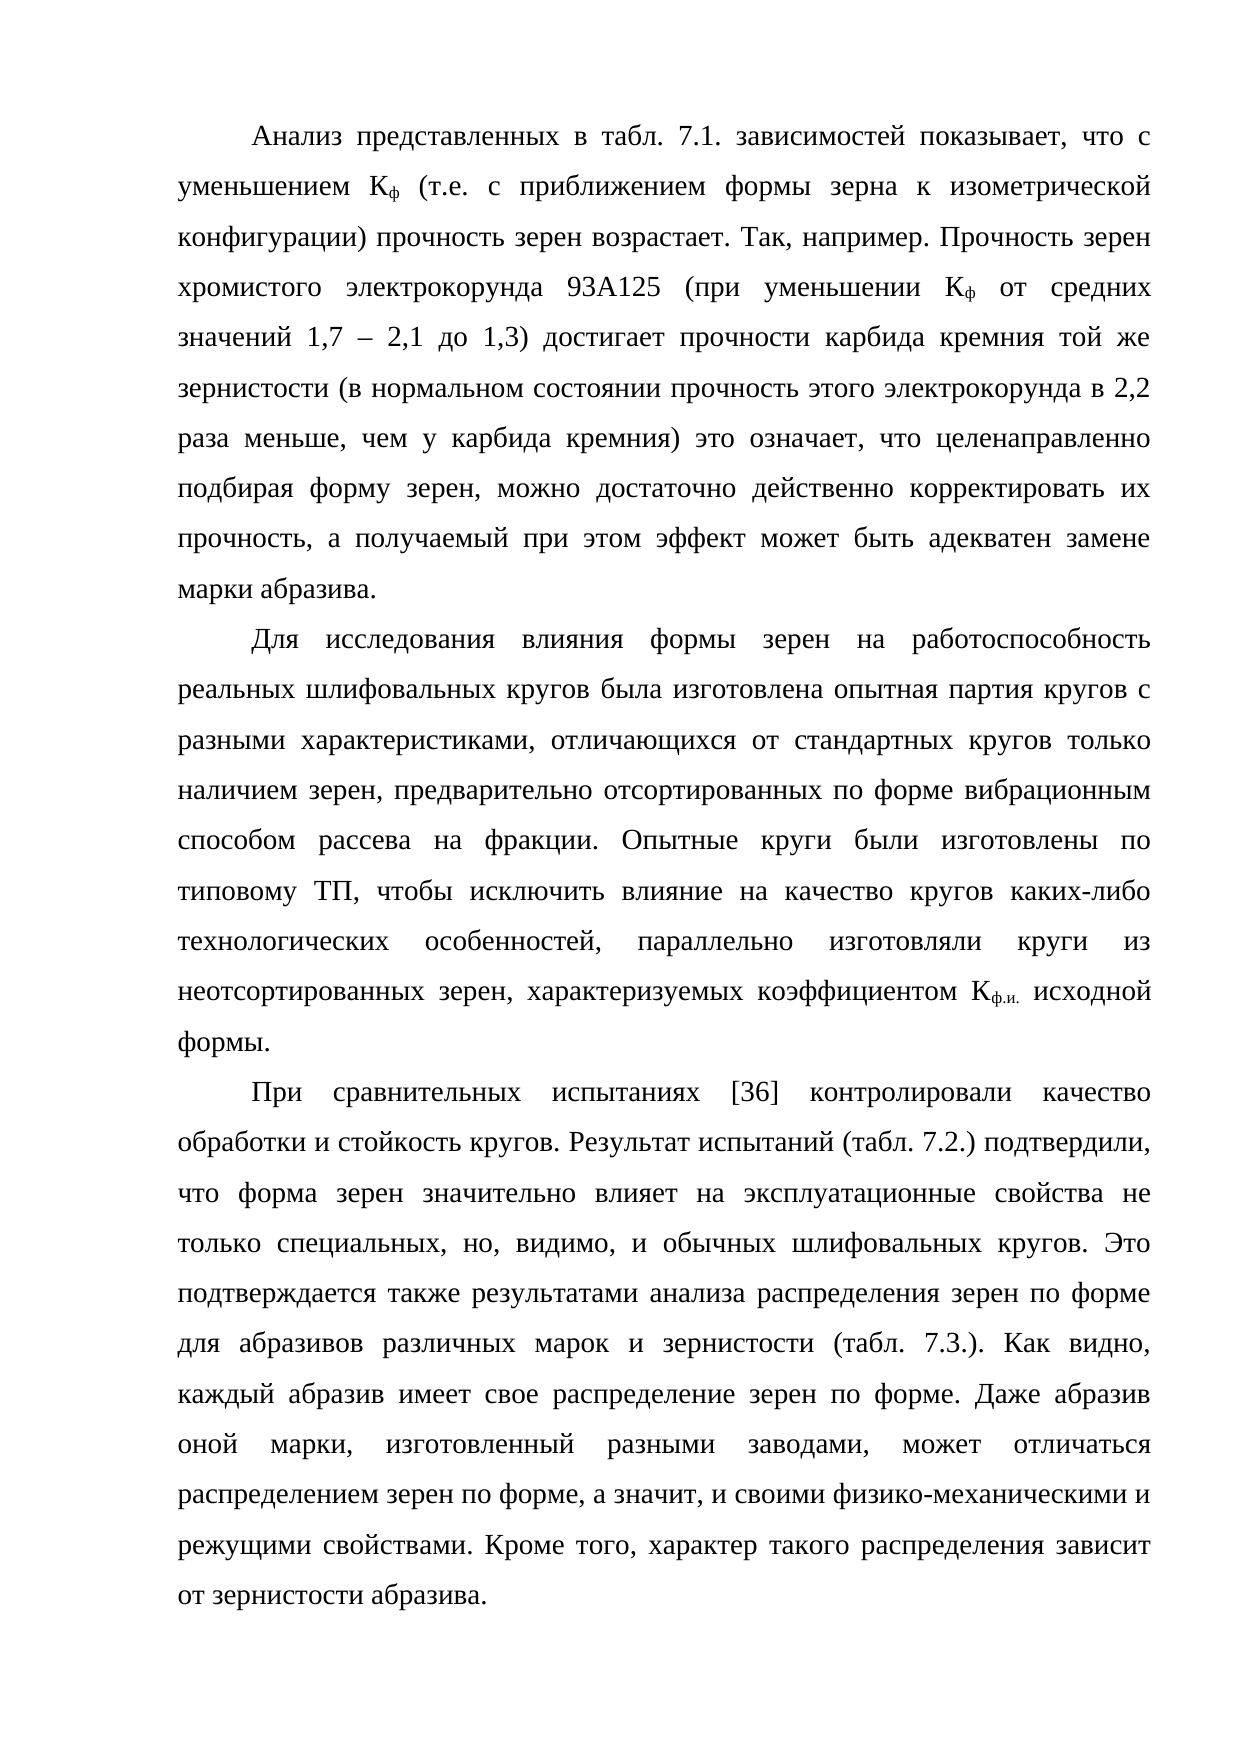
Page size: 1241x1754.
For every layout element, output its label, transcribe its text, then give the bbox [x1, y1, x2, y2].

text При сравнительных испытаниях [36] контролировали качество обработки и стойкость кругов. Результат испытаний (табл. 7.2.) подтвердили, что форма зерен значительно влияет на эксплуатационные свойства не только специальных, но, видимо, и обычных шлифовальных кругов. Это подтверждается также результатами анализа распределения зерен по форме для абразивов различных марок и зернистости (табл. 7.3.). Как видно, каждый абразив имеет свое распределение зерен по форме. Даже абразив оной марки, изготовленный разными заводами, может отличаться распределением зерен по форме, а значит, и своими физико-механическими и режущими свойствами. Кроме того, характер такого распределения зависит от зернистости абразива. [177, 1074, 1152, 1611]
text Анализ представленных в табл. 7.1. зависимостей показывает, что с уменьшением Кф (т.е. с приближением формы зерна к изометрической конфигурации) прочность зерен возрастает. Так, например. Прочность зерен хромистого электрокорунда 93А125 (при уменьшении Кф от средних значений 1,7 – 2,1 до 1,3) достигает прочности карбида кремния той же зернистости (в нормальном состоянии прочность этого электрокорунда в 2,2 раза меньше, чем у карбида кремния) это означает, что целенаправленно подбирая форму зерен, можно достаточно действенно корректировать их прочность, а получаемый при этом эффект может быть адекватен замене марки абразива. [177, 118, 1152, 604]
text Для исследования влияния формы зерен на работоспособность реальных шлифовальных кругов была изготовлена опытная партия кругов с разными характеристиками, отличающихся от стандартных кругов только наличием зерен, предварительно отсортированных по форме вибрационным способом рассева на фракции. Опытные круги были изготовлены по типовому ТП, чтобы исключить влияние на качество кругов каких-либо технологических особенностей, параллельно изготовляли круги из неотсортированных зерен, характеризуемых коэффициентом Кф.и. исходной формы. [177, 621, 1152, 1057]
